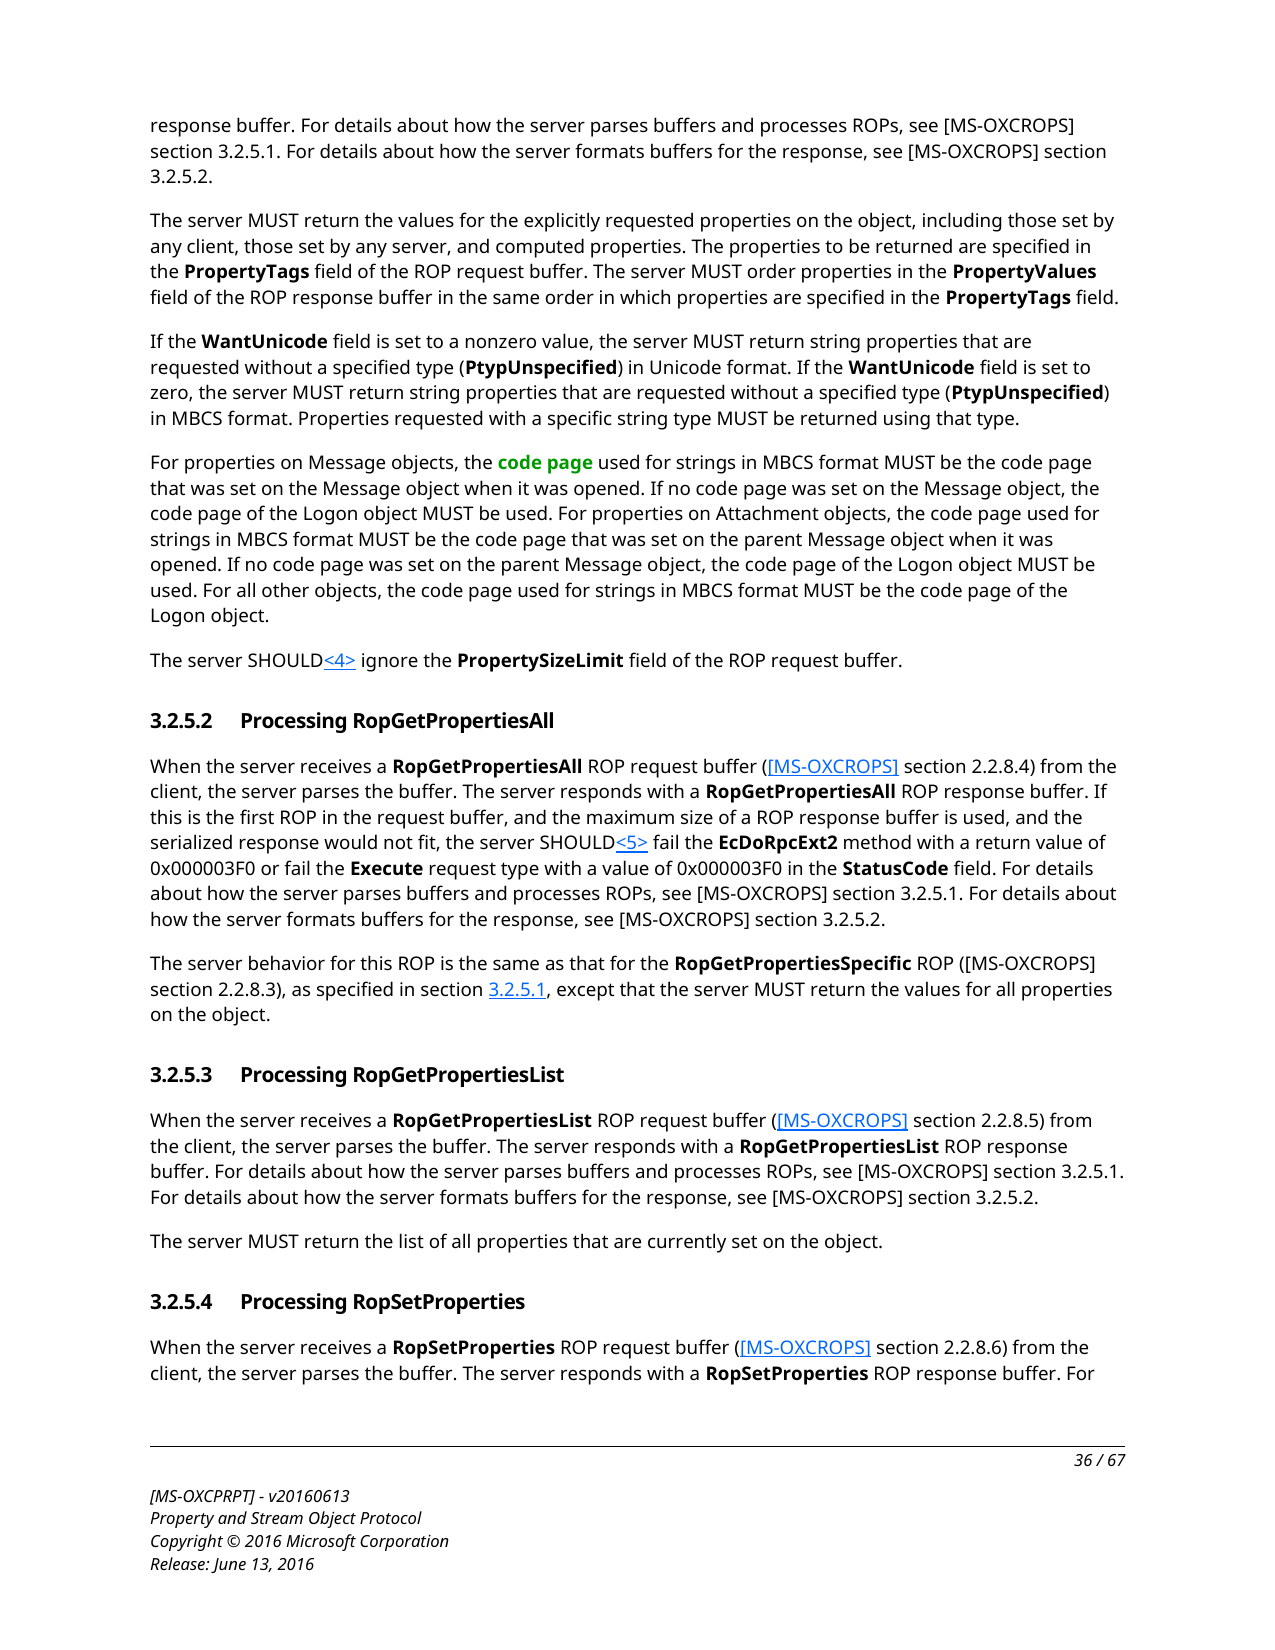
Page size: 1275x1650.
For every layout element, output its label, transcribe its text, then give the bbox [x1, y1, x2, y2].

text The server SHOULD<4> ignore the PropertySizeLimit field of the ROP request buffer. [150, 647, 1125, 672]
text For properties on Message objects, the code page used for strings in MBCS format MUST be the code page that was set on the Message object when it was opened. If no code page was set on the Message object, the code page of the Logon object MUST be used. For properties on Attachment objects, the code page used for strings in MBCS format MUST be the code page that was set on the parent Message object when it was opened. If no code page was set on the parent Message object, the code page of the Logon object MUST be used. For all other objects, the code page used for strings in MBCS format MUST be the code page of the Logon object. [150, 449, 1125, 628]
subtitle Processing RopGetPropertiesList [150, 1060, 1125, 1089]
text When the server receives a RopGetPropertiesAll ROP request buffer ([MS-OXCROPS] section 2.2.8.4) from the client, the server parses the buffer. The server responds with a RopGetPropertiesAll ROP response buffer. If this is the first ROP in the request buffer, and the maximum size of a ROP response buffer is used, and the serialized response would not fit, the server SHOULD<5> fail the EcDoRpcExt2 method with a return value of 0x000003F0 or fail the Execute request type with a value of 0x000003F0 in the StatusCode field. For details about how the server parses buffers and processes ROPs, see [MS-OXCROPS] section 3.2.5.1. For details about how the server formats buffers for the response, see [MS-OXCROPS] section 3.2.5.2. [150, 753, 1125, 932]
text The server MUST return the list of all properties that are currently set on the object. [150, 1228, 1125, 1254]
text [150, 112, 1125, 189]
text When the server receives a RopGetPropertiesList ROP request buffer ([MS-OXCROPS] section 2.2.8.5) from the client, the server parses the buffer. The server responds with a RopGetPropertiesList ROP response buffer. For details about how the server parses buffers and processes ROPs, see [MS-OXCROPS] section 3.2.5.1. For details about how the server formats buffers for the response, see [MS-OXCROPS] section 3.2.5.2. [150, 1107, 1125, 1209]
text The server MUST return the values for the explicitly requested properties on the object, including those set by any client, those set by any server, and computed properties. The properties to be returned are specified in the PropertyTags field of the ROP request buffer. The server MUST order properties in the PropertyValues field of the ROP response buffer in the same order in which properties are specified in the PropertyTags field. [150, 208, 1125, 310]
text The server behavior for this ROP is the same as that for the RopGetPropertiesSpecific ROP ([MS-OXCROPS] section 2.2.8.3), as specified in section 3.2.5.1, except that the server MUST return the values for all properties on the object. [150, 950, 1125, 1027]
text If the WantUnicode field is set to a nonzero value, the server MUST return string properties that are requested without a specified type (PtypUnspecified) in Unicode format. If the WantUnicode field is set to zero, the server MUST return string properties that are requested without a specified type (PtypUnspecified) in MBCS format. Properties requested with a specific string type MUST be returned using that type. [150, 329, 1125, 431]
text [150, 1334, 1125, 1385]
subtitle Processing RopGetPropertiesAll [150, 706, 1125, 734]
subtitle Processing RopSetProperties [150, 1287, 1125, 1316]
